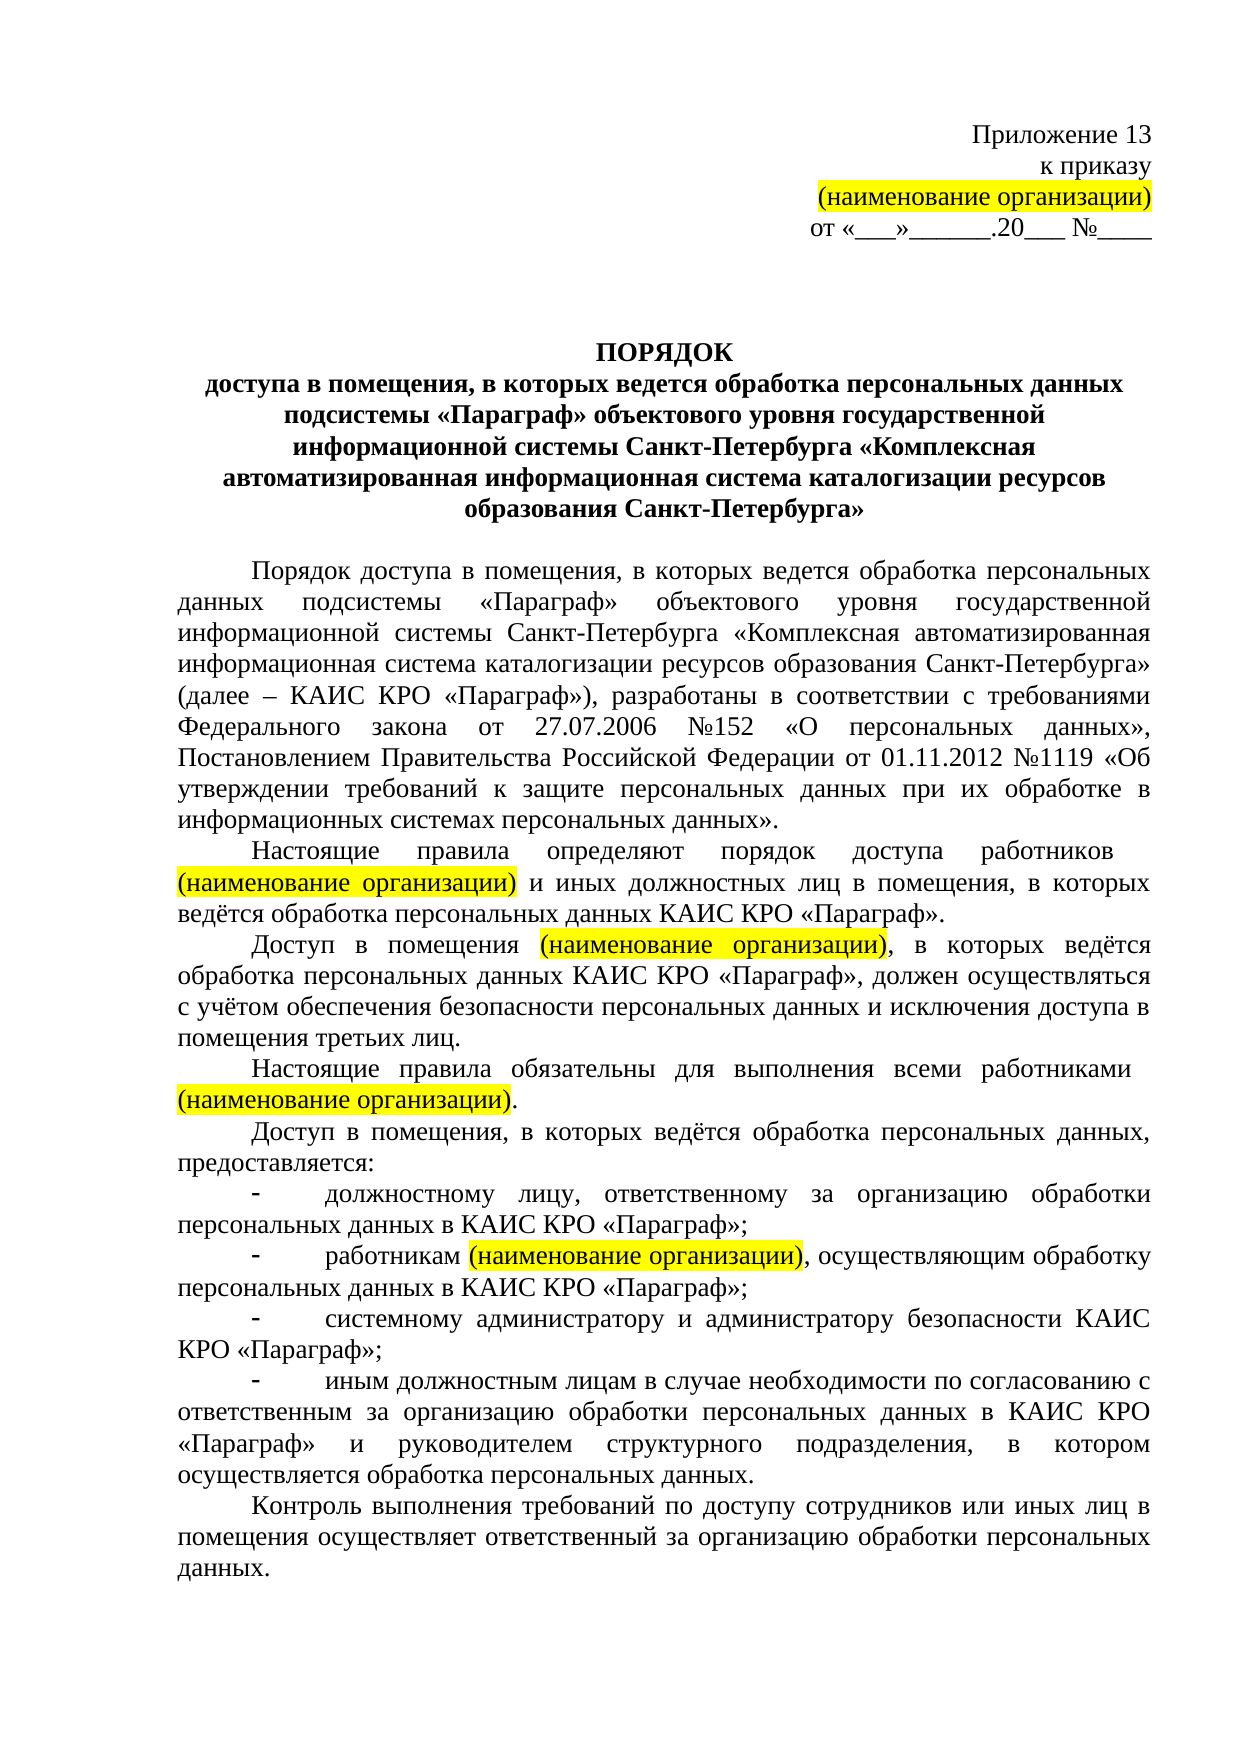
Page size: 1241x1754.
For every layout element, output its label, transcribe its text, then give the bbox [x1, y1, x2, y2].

list иным должностным лицам в случае необходимости по согласованию с ответственным за организацию обработки персональных данных в КАИС КРО «Параграф» и руководителем структурного подразделения, в котором осуществляется обработка персональных данных. [177, 1364, 1152, 1489]
text Доступ в помещения (наименование организации), в которых ведётся обработка персональных данных КАИС КРО «Параграф», должен осуществляться с учётом обеспечения безопасности персональных данных и исключения доступа в помещения третьих лиц. [177, 928, 1152, 1052]
text Приложение 13 к приказу (наименование организации) [753, 118, 1152, 212]
text Настоящие правила определяют порядок доступа работников (наименование организации) и иных должностных лиц в помещения, в которых ведётся обработка персональных данных КАИС КРО «Параграф». [177, 834, 1152, 928]
list должностному лицу, ответственному за организацию обработки персональных данных в КАИС КРО «Параграф»; [177, 1177, 1152, 1239]
text Настоящие правила обязательны для выполнения всеми работниками (наименование организации). [177, 1052, 1152, 1115]
text от «___»______.20___ №____ [753, 212, 1152, 243]
text Контроль выполнения требований по доступу сотрудников или иных лиц в помещения осуществляет ответственный за организацию обработки персональных данных. [177, 1489, 1152, 1582]
list системному администратору и администратору безопасности КАИС КРО «Параграф»; [177, 1302, 1152, 1364]
text доступа в помещения, в которых ведется обработка персональных данных подсистемы «Параграф» объектового уровня государственной информационной системы Санкт-Петербурга «Комплексная автоматизированная информационная система каталогизации ресурсов образования Санкт-Петербурга» [177, 367, 1152, 523]
text Доступ в помещения, в которых ведётся обработка персональных данных, предоставляется: [177, 1115, 1152, 1177]
list работникам (наименование организации), осуществляющим обработку персональных данных в КАИС КРО «Параграф»; [177, 1239, 1152, 1302]
text ПОРЯДОК [177, 336, 1152, 367]
text Порядок доступа в помещения, в которых ведется обработка персональных данных подсистемы «Параграф» объектового уровня государственной информационной системы Санкт-Петербурга «Комплексная автоматизированная информационная система каталогизации ресурсов образования Санкт-Петербурга» (далее – КАИС КРО «Параграф»), разработаны в соответствии с требованиями Федерального закона от 27.07.2006 №152 «О персональных данных», Постановлением Правительства Российской Федерации от 01.11.2012 №1119 «Об утверждении требований к защите персональных данных при их обработке в информационных системах персональных данных». [177, 554, 1152, 834]
